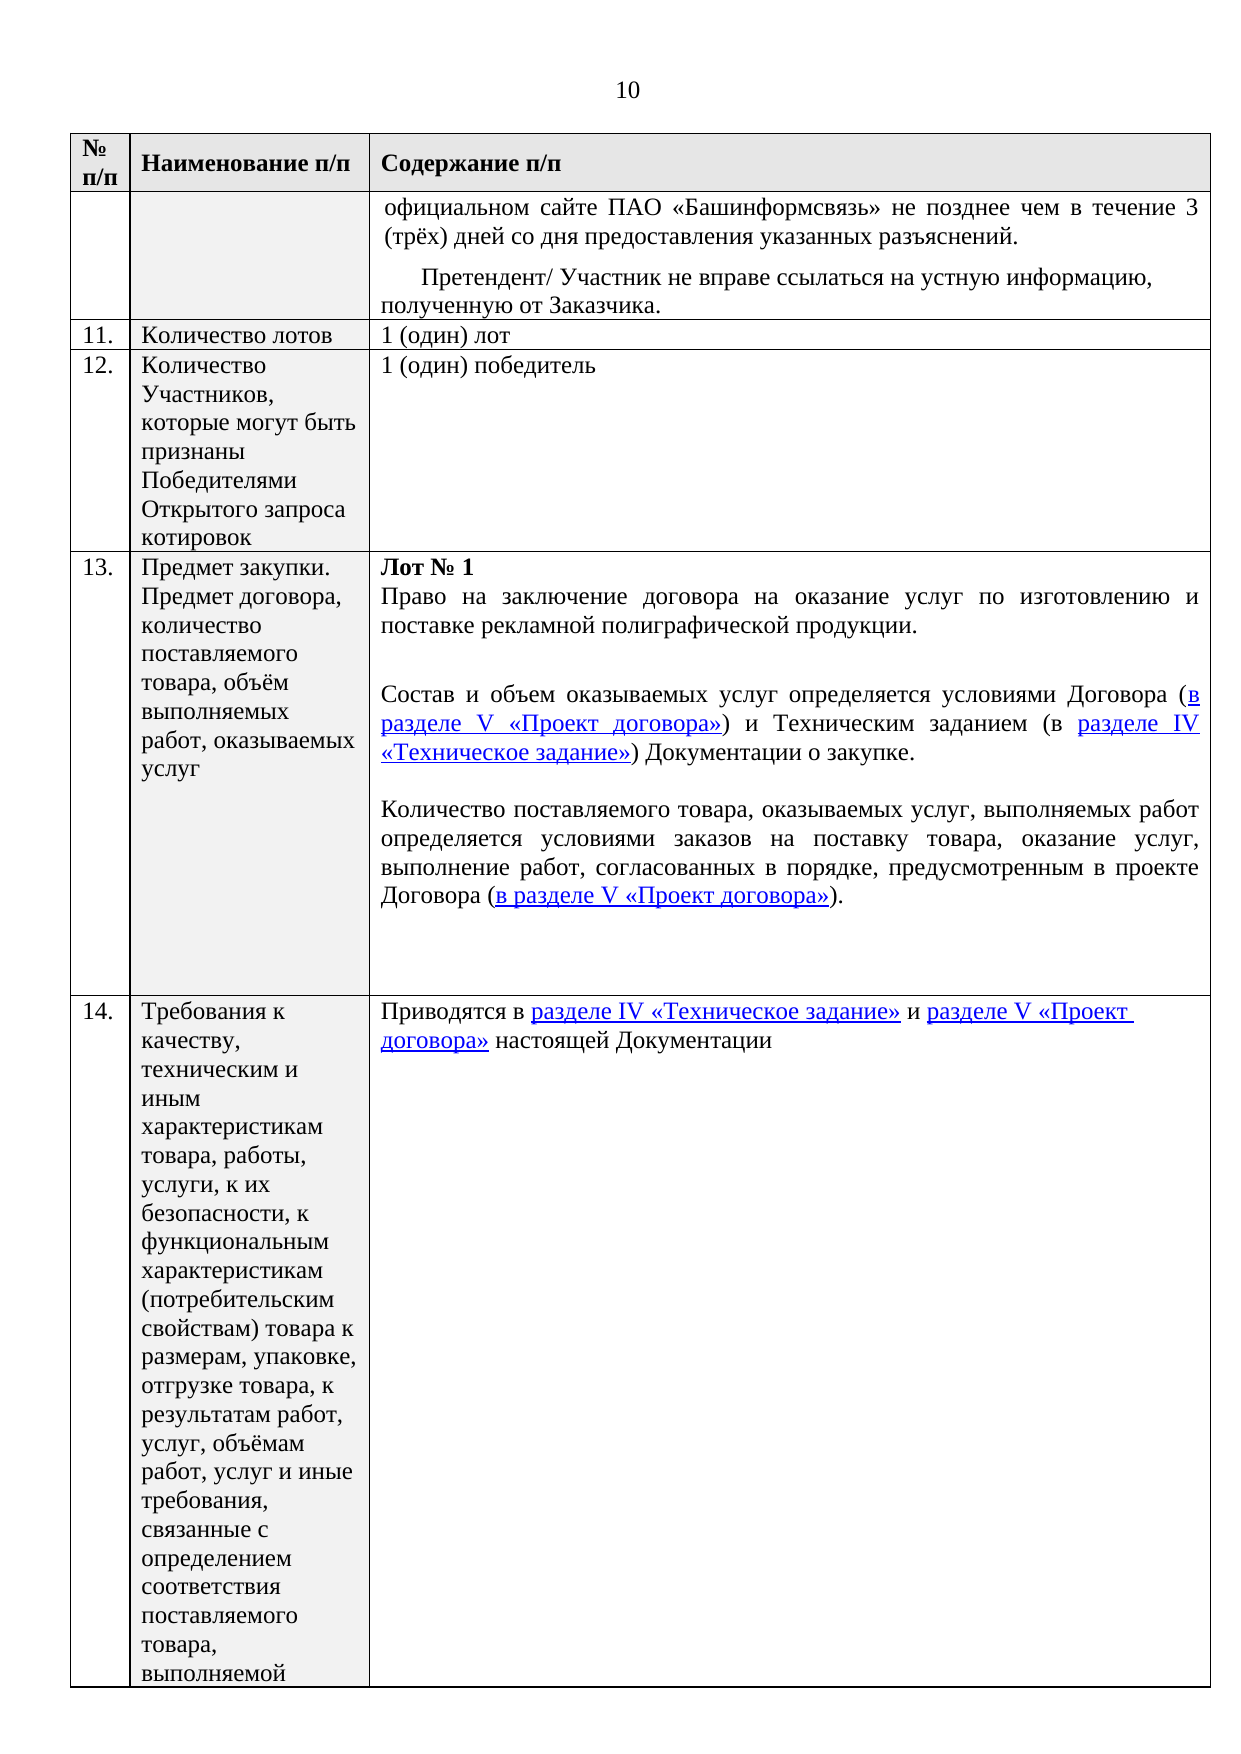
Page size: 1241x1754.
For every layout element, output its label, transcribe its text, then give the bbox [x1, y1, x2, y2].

table_cell [71, 552, 129, 995]
table_cell [71, 996, 129, 1686]
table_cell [131, 996, 369, 1686]
table_header Содержание п/п [370, 134, 1210, 191]
table_header № п/п [71, 134, 129, 191]
table_cell Количество лотов [131, 320, 369, 349]
table_cell 1 (один) лот [370, 320, 1210, 349]
table_cell Количество Участников, которые могут быть признаны Победителями Открытого запроса котировок [131, 350, 369, 551]
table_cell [370, 192, 1210, 319]
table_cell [370, 996, 1210, 1686]
table_cell 1 (один) победитель [370, 350, 1210, 551]
table_cell [71, 192, 129, 319]
table_cell [71, 320, 129, 349]
table_cell Лот № 1 Право на заключение договора на оказание услуг по изготовлению и поставке рекламной полиграфической продукции. Состав и объем оказываемых услуг определяется условиями Договора (в разделе V «Проект договора») и Техническим заданием (в разделе IV «Техническое задание») Документации о закупке. Количество поставляемого товара, оказываемых услуг, выполняемых работ определяется условиями заказов на поставку товара, оказание услуг, выполнение работ, согласованных в порядке, предусмотренным в проекте Договора (в разделе V «Проект договора»). [370, 552, 1210, 995]
table_cell [71, 350, 129, 551]
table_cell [131, 192, 369, 319]
table_header Наименование п/п [131, 134, 369, 191]
table_cell Предмет закупки. Предмет договора, количество поставляемого товара, объём выполняемых работ, оказываемых услуг [131, 552, 369, 995]
